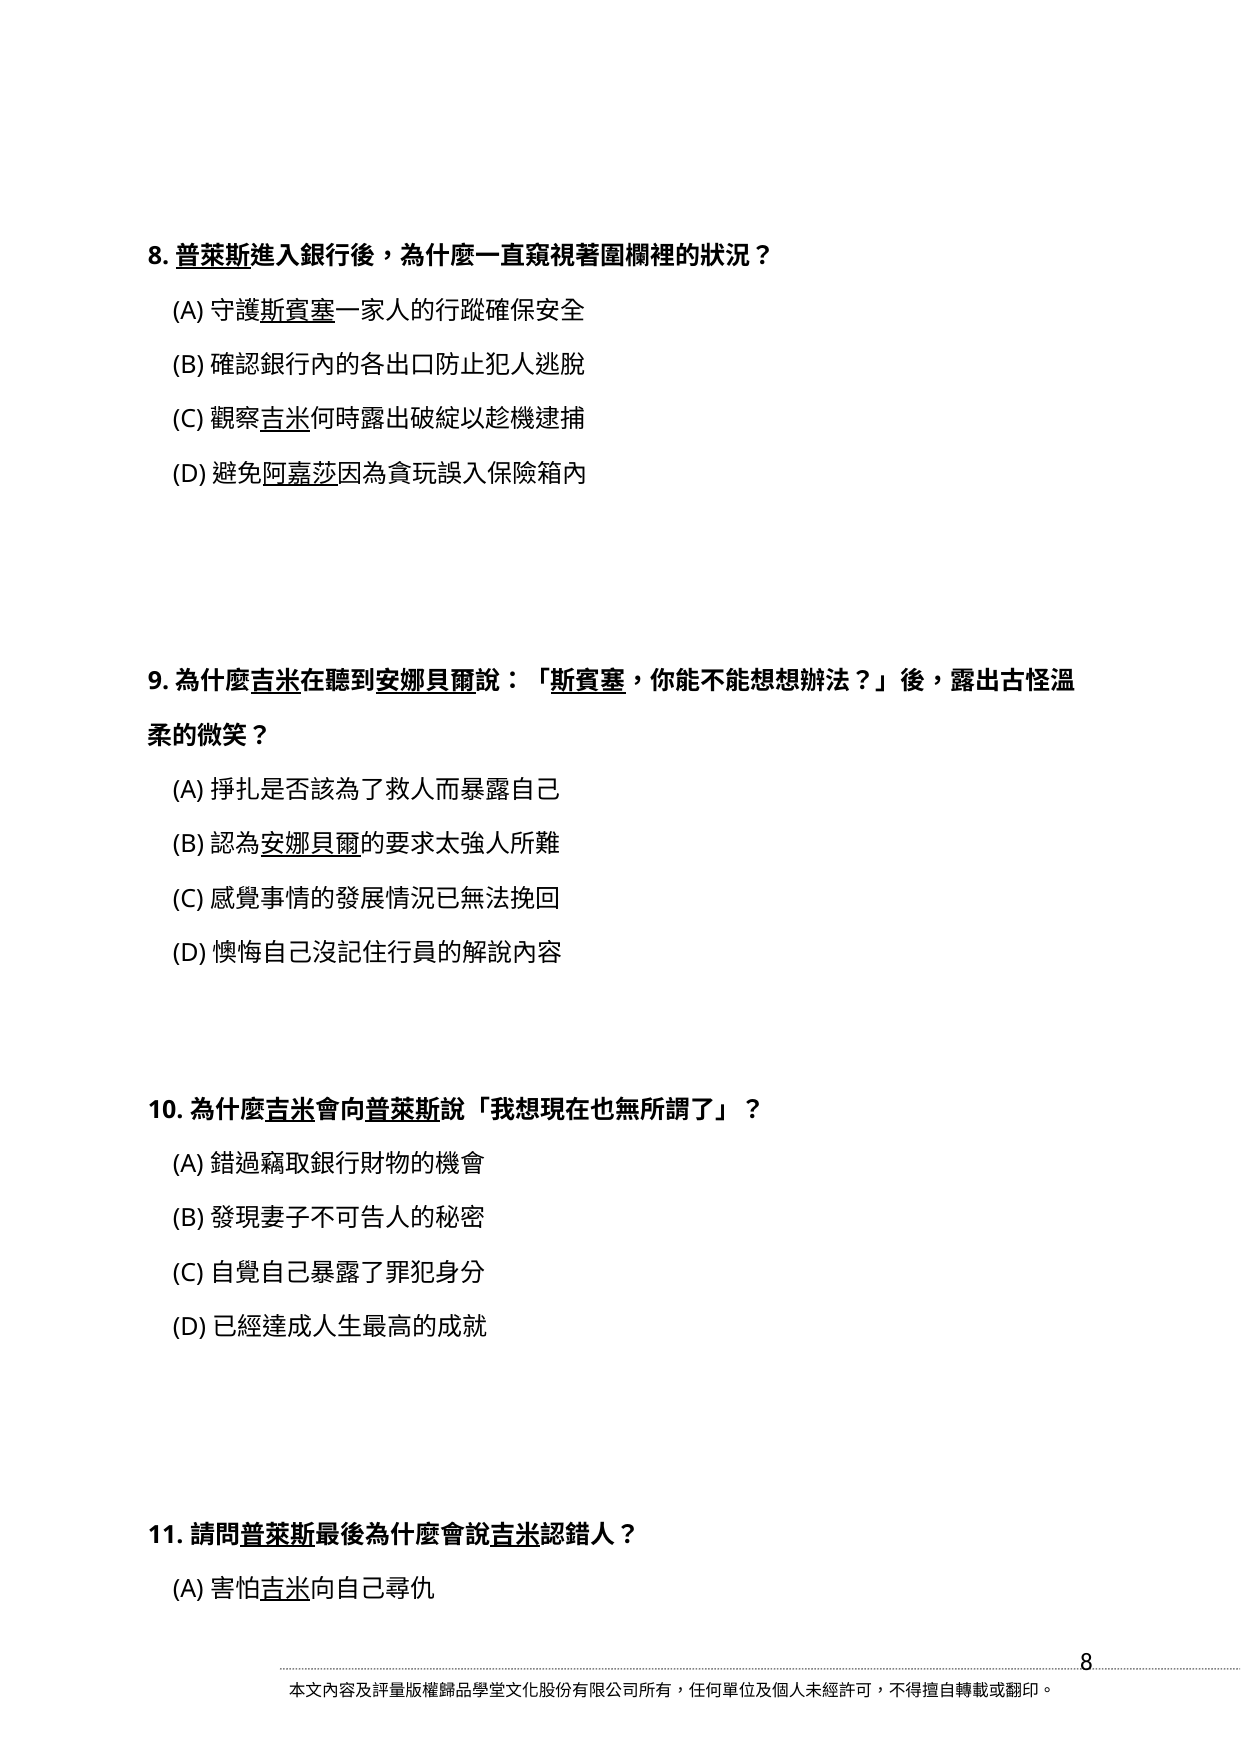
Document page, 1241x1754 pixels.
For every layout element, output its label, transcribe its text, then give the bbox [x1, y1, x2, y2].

text (C) 自覺自己暴露了罪犯身分 [173, 1252, 1092, 1288]
text 10. 為什麼吉米會向普萊斯說「我想現在也無所謂了」？ [148, 1089, 1092, 1125]
text 11. 請問普萊斯最後為什麼會說吉米認錯人？ [148, 1514, 1092, 1550]
text (A) 錯過竊取銀行財物的機會 [173, 1143, 1092, 1180]
text (A) 守護斯賓塞一家人的行蹤確保安全 [173, 290, 1092, 326]
text (D) 避免阿嘉莎因為貪玩誤入保險箱內 [173, 453, 1092, 489]
text (B) 認為安娜貝爾的要求太強人所難 [173, 824, 1092, 860]
text 9. 為什麼吉米在聽到安娜貝爾說：「斯賓塞，你能不能想想辦法？」後，露出古怪溫柔的微笑？ [148, 661, 1092, 751]
text (B) 確認銀行內的各出口防止犯人逃脫 [173, 344, 1092, 381]
text (B) 發現妻子不可告人的秘密 [173, 1198, 1092, 1234]
text (A) 掙扎是否該為了救人而暴露自己 [173, 769, 1092, 806]
text (A) 害怕吉米向自己尋仇 [173, 1568, 1092, 1605]
text 8. 普萊斯進入銀行後，為什麼一直窺視著圍欄裡的狀況？ [148, 236, 1092, 272]
text (C) 觀察吉米何時露出破綻以趁機逮捕 [173, 399, 1092, 435]
text (D) 懊悔自己沒記住行員的解說內容 [173, 933, 1092, 969]
text (D) 已經達成人生最高的成就 [173, 1307, 1092, 1343]
text (C) 感覺事情的發展情況已無法挽回 [173, 878, 1092, 914]
